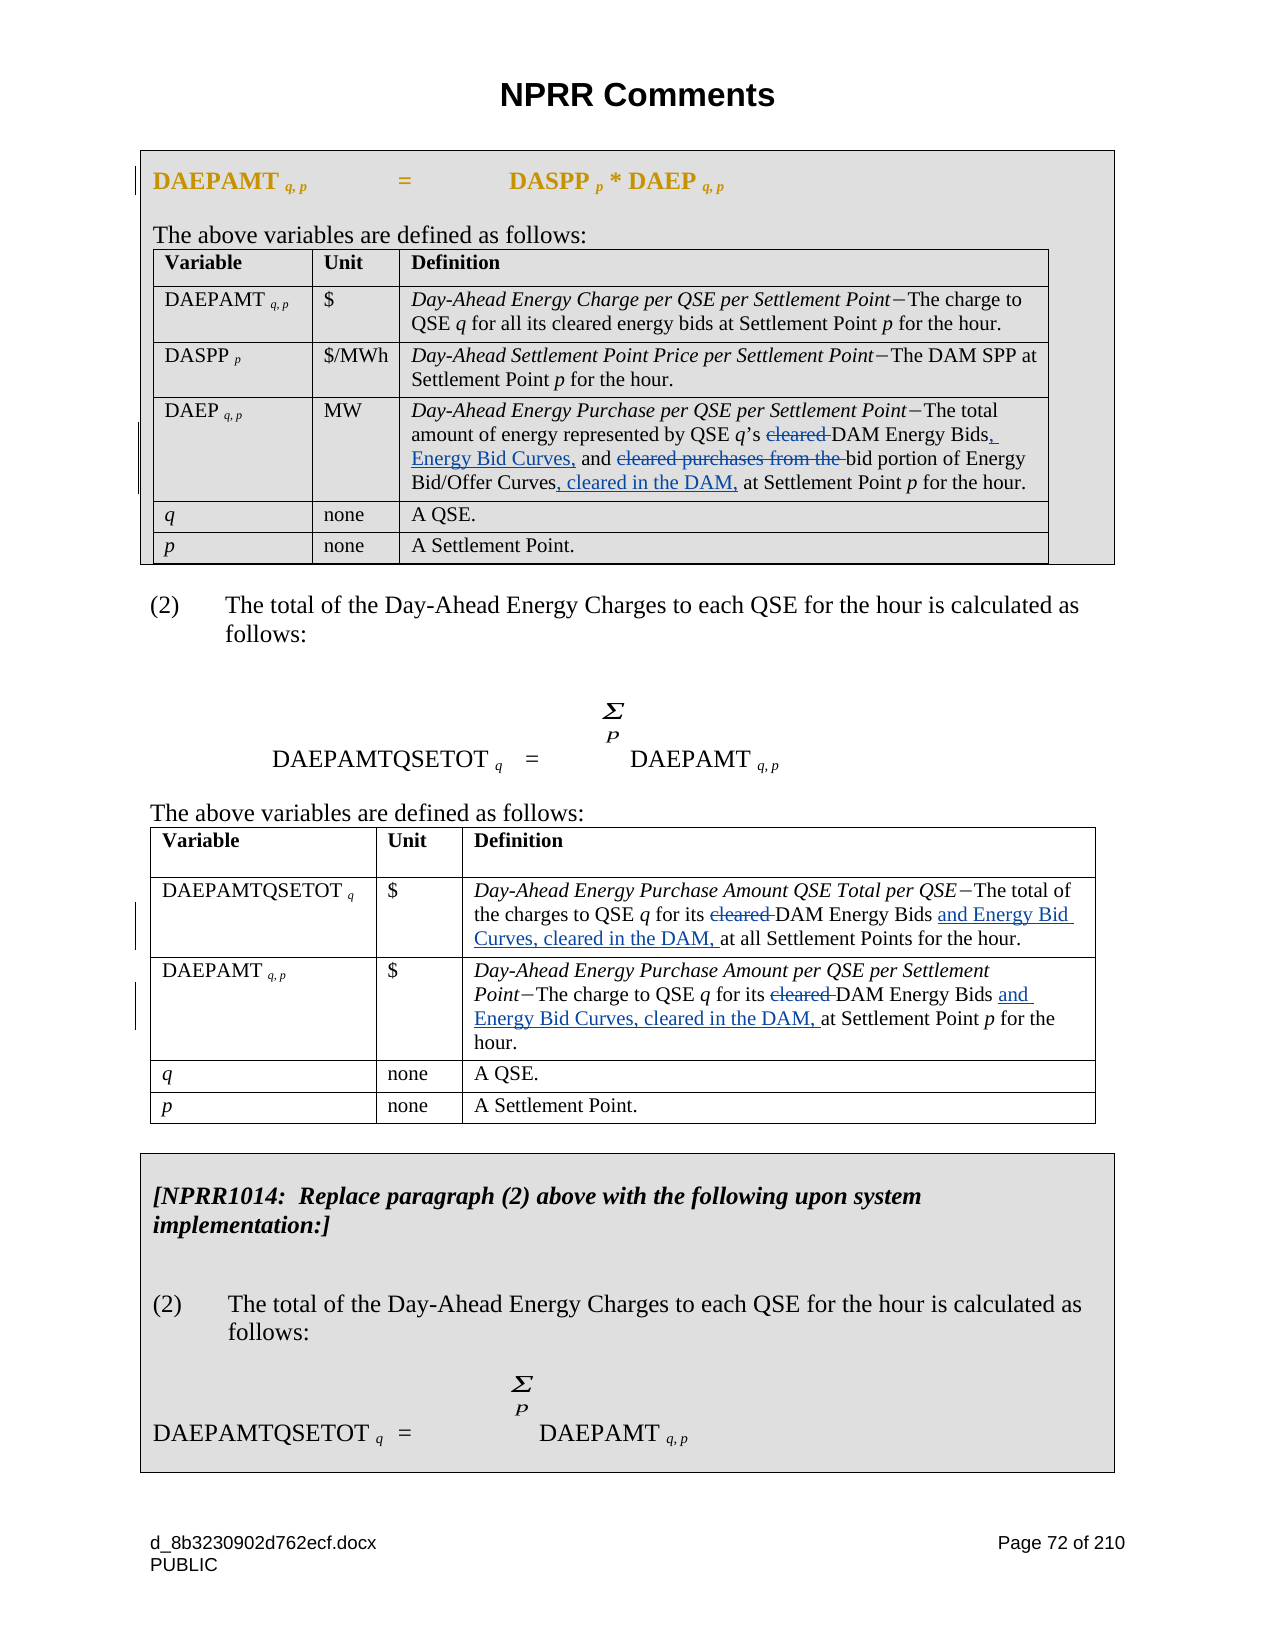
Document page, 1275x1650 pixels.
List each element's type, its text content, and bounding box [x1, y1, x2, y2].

table_cell Day-Ahead Energy Purchase Amount QSE Total per QSEThe total of the charges to QSE q for its DAM Energy Bids at all Settlement Points for the hour. [463, 878, 1095, 957]
table_cell none [377, 1061, 462, 1092]
table_header Definition [463, 828, 1095, 877]
table_header Unit [377, 828, 462, 877]
table_cell A QSE. [463, 1061, 1095, 1092]
table_cell $ [377, 958, 462, 1060]
table_cell p [151, 1093, 376, 1123]
table_cell none [377, 1093, 462, 1123]
table_cell Day-Ahead Energy Purchase Amount per QSE per Settlement PointThe charge to QSE q for its DAM Energy Bids at Settlement Point p for the hour. [463, 958, 1095, 1060]
table_cell $ [377, 878, 462, 957]
table_cell DAEPAMT q, p [151, 958, 376, 1060]
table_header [141, 1154, 1114, 1472]
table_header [141, 151, 1114, 564]
table_cell q [151, 1061, 376, 1092]
text The above variables are defined as follows: [150, 798, 1125, 827]
table_cell A Settlement Point. [463, 1093, 1095, 1123]
text DAEPAMTQSETOT q = DAEPAMT q, p [272, 698, 1125, 773]
table_header Variable [151, 828, 376, 877]
text (2) The total of the Day-Ahead Energy Charges to each QSE for the hour is calculated as follows: [150, 590, 1125, 648]
table_cell DAEPAMTQSETOT q [151, 878, 376, 957]
